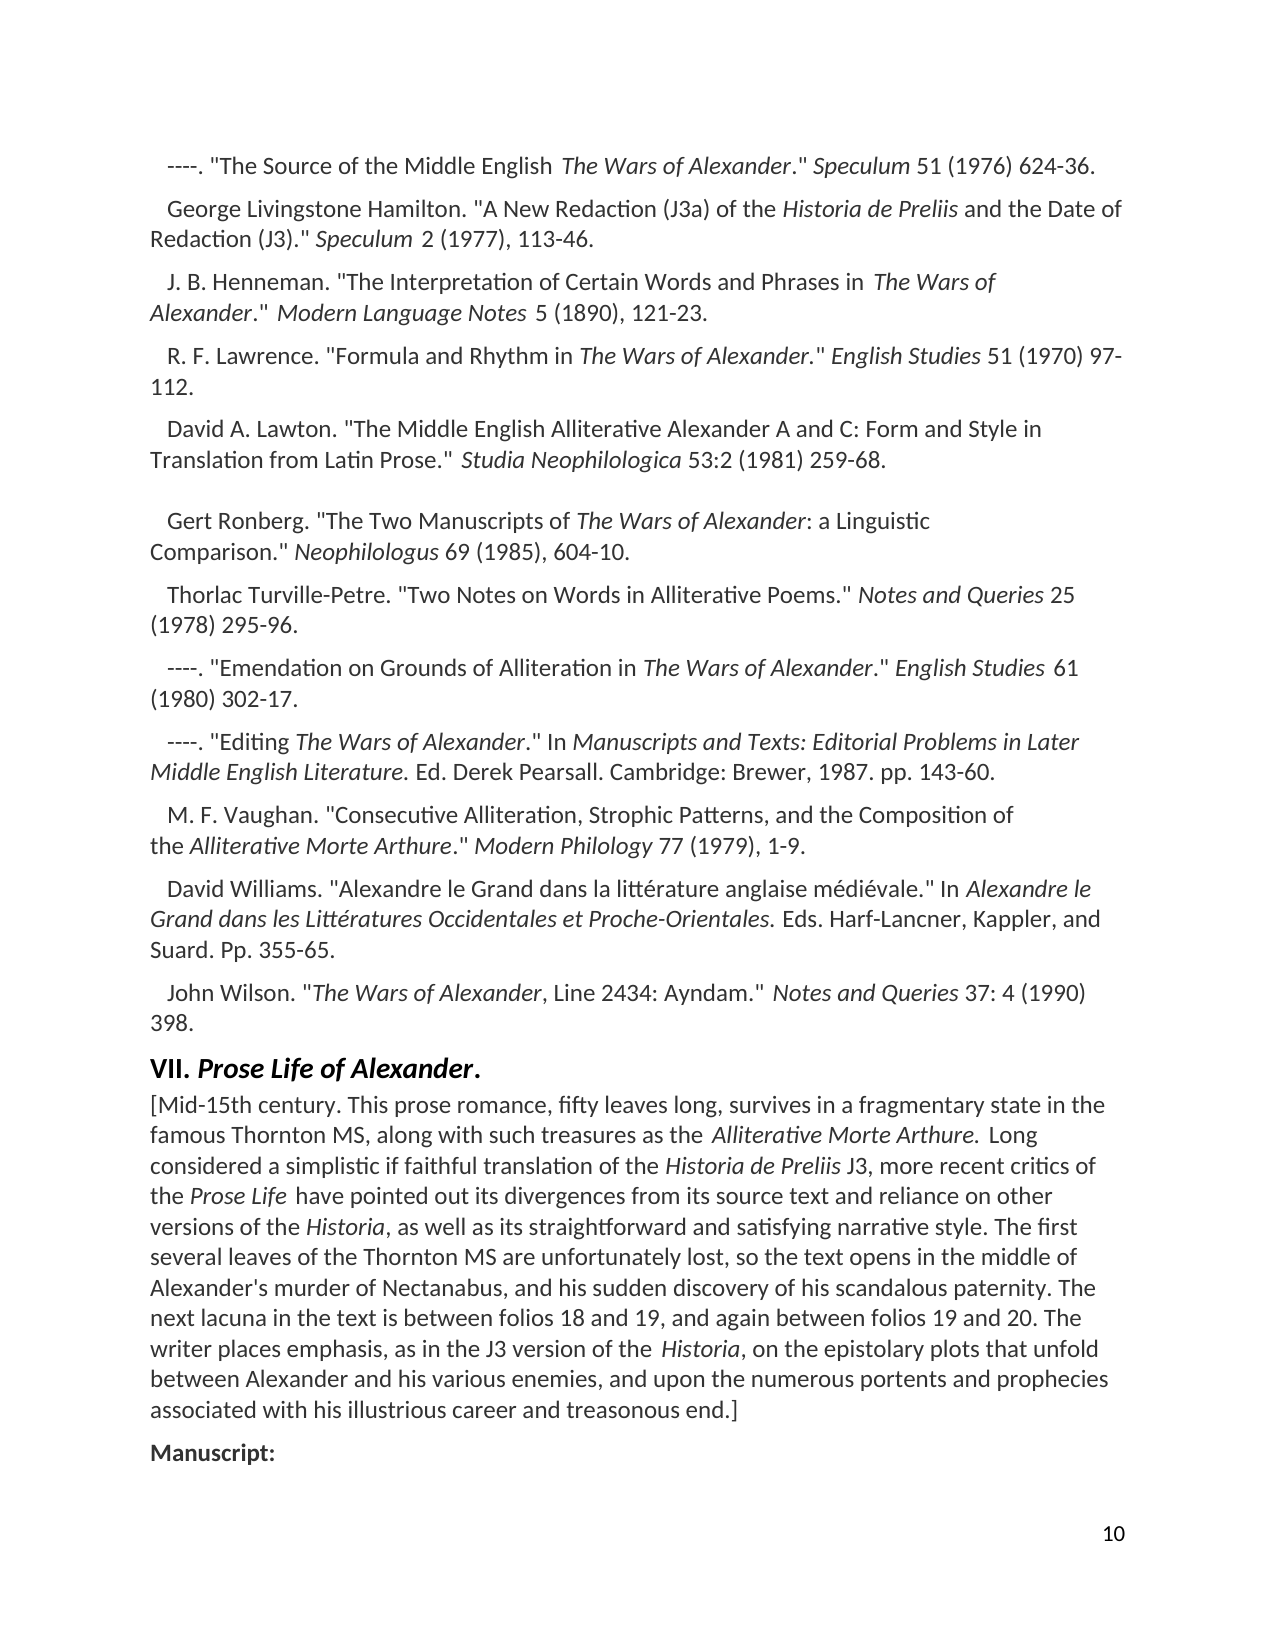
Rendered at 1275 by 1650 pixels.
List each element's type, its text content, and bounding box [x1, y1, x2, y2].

text Manuscript: [150, 1437, 1125, 1468]
text Thorlac Turville-Petre. "Two Notes on Words in Alliterative Poems." Notes and Queries 25 (1978) 295-96. [150, 579, 1125, 640]
text ----. "Emendation on Grounds of Alliteration in The Wars of Alexander." English Studies 61 (1980) 302-17. [150, 652, 1125, 713]
text ----. "Editing The Wars of Alexander." In Manuscripts and Texts: Editorial Problems in Later Middle English Literature. Ed. Derek Pearsall. Cambridge: Brewer, 1987. pp. 143-60. [150, 726, 1125, 787]
text [Mid-15th century. This prose romance, fifty leaves long, survives in a fragmentary state in the famous Thornton MS, along with such treasures as the Alliterative Morte Arthure. Long considered a simplistic if faithful translation of the Historia de Preliis J3, more recent critics of the Prose Life have pointed out its divergences from its source text and reliance on other versions of the Historia, as well as its straightforward and satisfying narrative style. The first several leaves of the Thornton MS are unfortunately lost, so the text opens in the middle of Alexander's murder of Nectanabus, and his sudden discovery of his scandalous paternity. The next lacuna in the text is between folios 18 and 19, and again between folios 19 and 20. The writer places emphasis, as in the J3 version of the Historia, on the epistolary plots that unfold between Alexander and his various enemies, and upon the numerous portents and prophecies associated with his illustrious career and treasonous end.] [150, 1089, 1125, 1425]
subtitle VII. Prose Life of Alexander. [150, 1051, 1125, 1086]
text J. B. Henneman. "The Interpretation of Certain Words and Phrases in The Wars of Alexander." Modern Language Notes 5 (1890), 121-23. [150, 267, 1125, 328]
text David A. Lawton. "The Middle English Alliterative Alexander A and C: Form and Style in Translation from Latin Prose." Studia Neophilologica 53:2 (1981) 259-68. Gert Ronberg. "The Two Manuscripts of The Wars of Alexander: a Linguistic Comparison." Neophilologus 69 (1985), 604-10. [150, 414, 1125, 566]
text George Livingstone Hamilton. "A New Redaction (J3a) of the Historia de Preliis and the Date of Redaction (J3)." Speculum 2 (1977), 113-46. [150, 193, 1125, 254]
text R. F. Lawrence. "Formula and Rhythm in The Wars of Alexander." English Studies 51 (1970) 97-112. [150, 340, 1125, 401]
text David Williams. "Alexandre le Grand dans la littérature anglaise médiévale." In Alexandre le Grand dans les Littératures Occidentales et Proche-Orientales. Eds. Harf-Lancner, Kappler, and Suard. Pp. 355-65. [150, 873, 1125, 964]
text M. F. Vaughan. "Consecutive Alliteration, Strophic Patterns, and the Composition of the Alliterative Morte Arthure." Modern Philology 77 (1979), 1-9. [150, 799, 1125, 860]
text ----. "The Source of the Middle English The Wars of Alexander." Speculum 51 (1976) 624-36. [150, 150, 1125, 181]
text John Wilson. "The Wars of Alexander, Line 2434: Ayndam." Notes and Queries 37: 4 (1990) 398. [150, 977, 1125, 1038]
